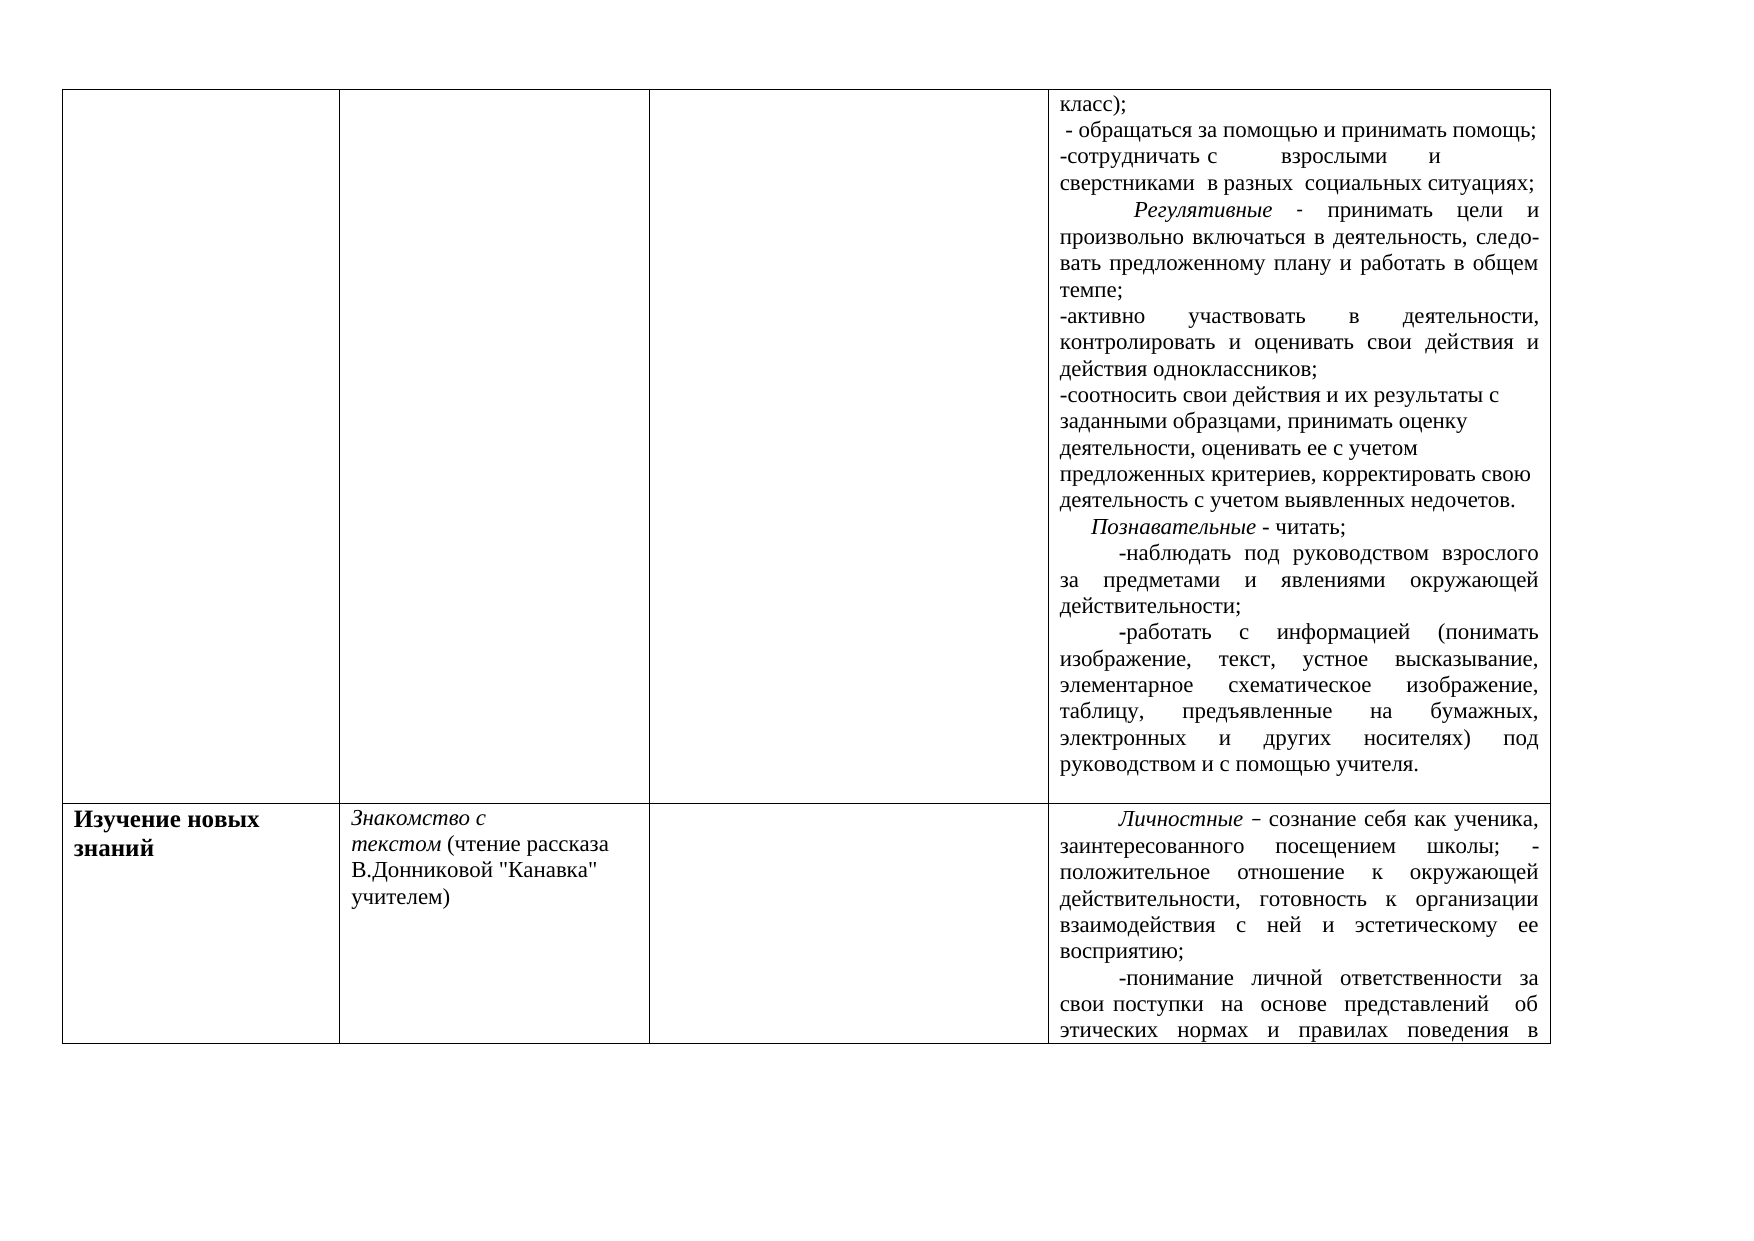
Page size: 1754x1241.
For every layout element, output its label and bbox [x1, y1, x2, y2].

table_cell [1049, 804, 1550, 1043]
table_cell [650, 804, 1048, 1043]
table_cell [340, 804, 649, 1043]
table_cell [1049, 90, 1550, 803]
table_cell [340, 90, 649, 803]
table_cell [63, 804, 339, 1043]
table_cell [63, 90, 339, 803]
table_cell [650, 90, 1048, 803]
